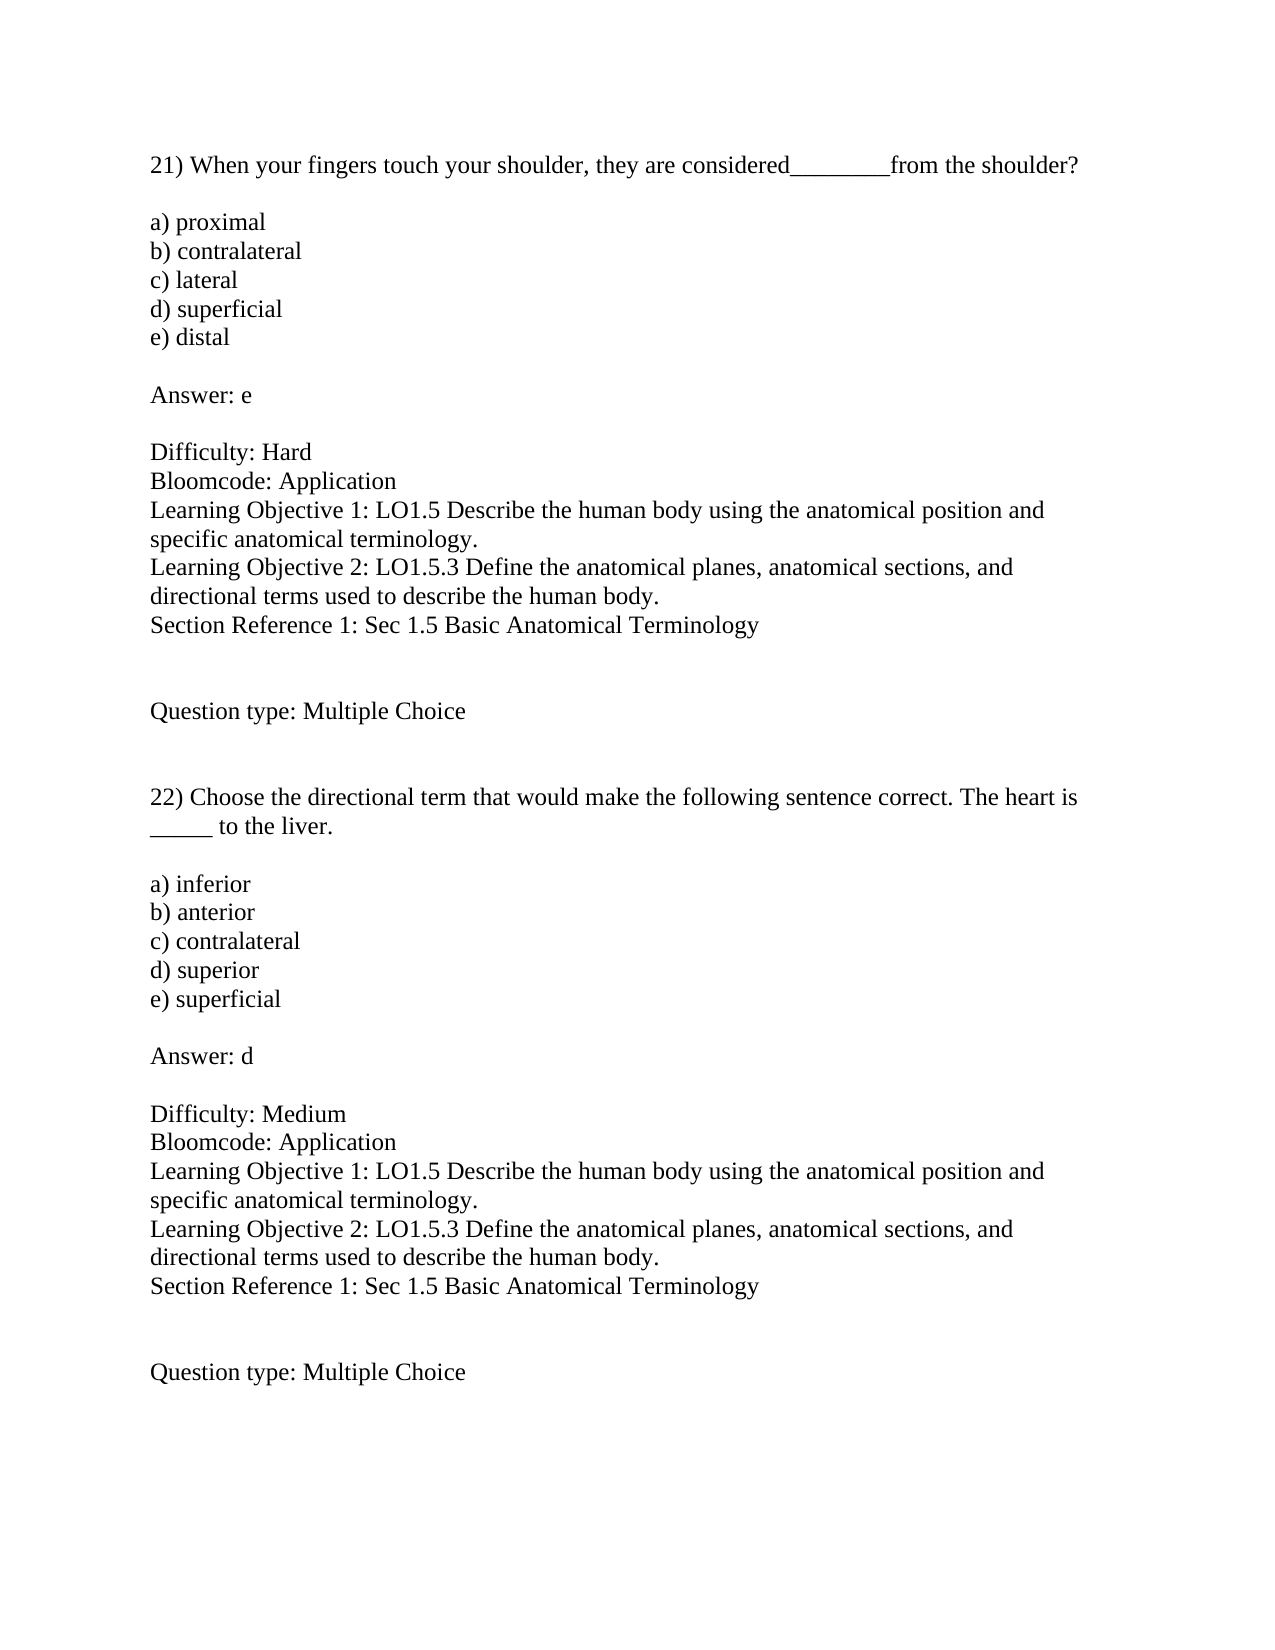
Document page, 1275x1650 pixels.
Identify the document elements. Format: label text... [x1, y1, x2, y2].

text 21) When your fingers touch your shoulder, they are considered________from the shoulder? [150, 150, 1125, 179]
text a) proximal [150, 207, 1125, 236]
text a) inferior [150, 869, 1125, 897]
text c) contralateral [150, 926, 1125, 955]
text Answer: e [150, 380, 1125, 409]
text Bloomcode: Application [150, 1127, 1125, 1156]
text c) lateral [150, 265, 1125, 294]
text Learning Objective 2: LO1.5.3 Define the anatomical planes, anatomical sections, and directional terms used to describe the human body. [150, 1214, 1125, 1271]
text e) distal [150, 322, 1125, 351]
text d) superficial [150, 294, 1125, 322]
text Answer: d [150, 1041, 1125, 1070]
text Question type: Multiple Choice [150, 696, 1125, 725]
text Section Reference 1: Sec 1.5 Basic Anatomical Terminology [150, 1271, 1125, 1300]
text Bloomcode: Application [150, 466, 1125, 495]
text e) superficial [150, 984, 1125, 1012]
text Question type: Multiple Choice [150, 1357, 1125, 1386]
text Difficulty: Medium [150, 1099, 1125, 1127]
text 22) Choose the directional term that would make the following sentence correct. The heart is _____ to the liver. [150, 782, 1125, 840]
text b) contralateral [150, 236, 1125, 265]
text d) superior [150, 955, 1125, 984]
text Difficulty: Hard [150, 437, 1125, 466]
text b) anterior [150, 897, 1125, 926]
text Learning Objective 2: LO1.5.3 Define the anatomical planes, anatomical sections, and directional terms used to describe the human body. [150, 552, 1125, 610]
text Learning Objective 1: LO1.5 Describe the human body using the anatomical position and specific anatomical terminology. [150, 495, 1125, 552]
text Section Reference 1: Sec 1.5 Basic Anatomical Terminology [150, 610, 1125, 639]
text Learning Objective 1: LO1.5 Describe the human body using the anatomical position and specific anatomical terminology. [150, 1156, 1125, 1214]
